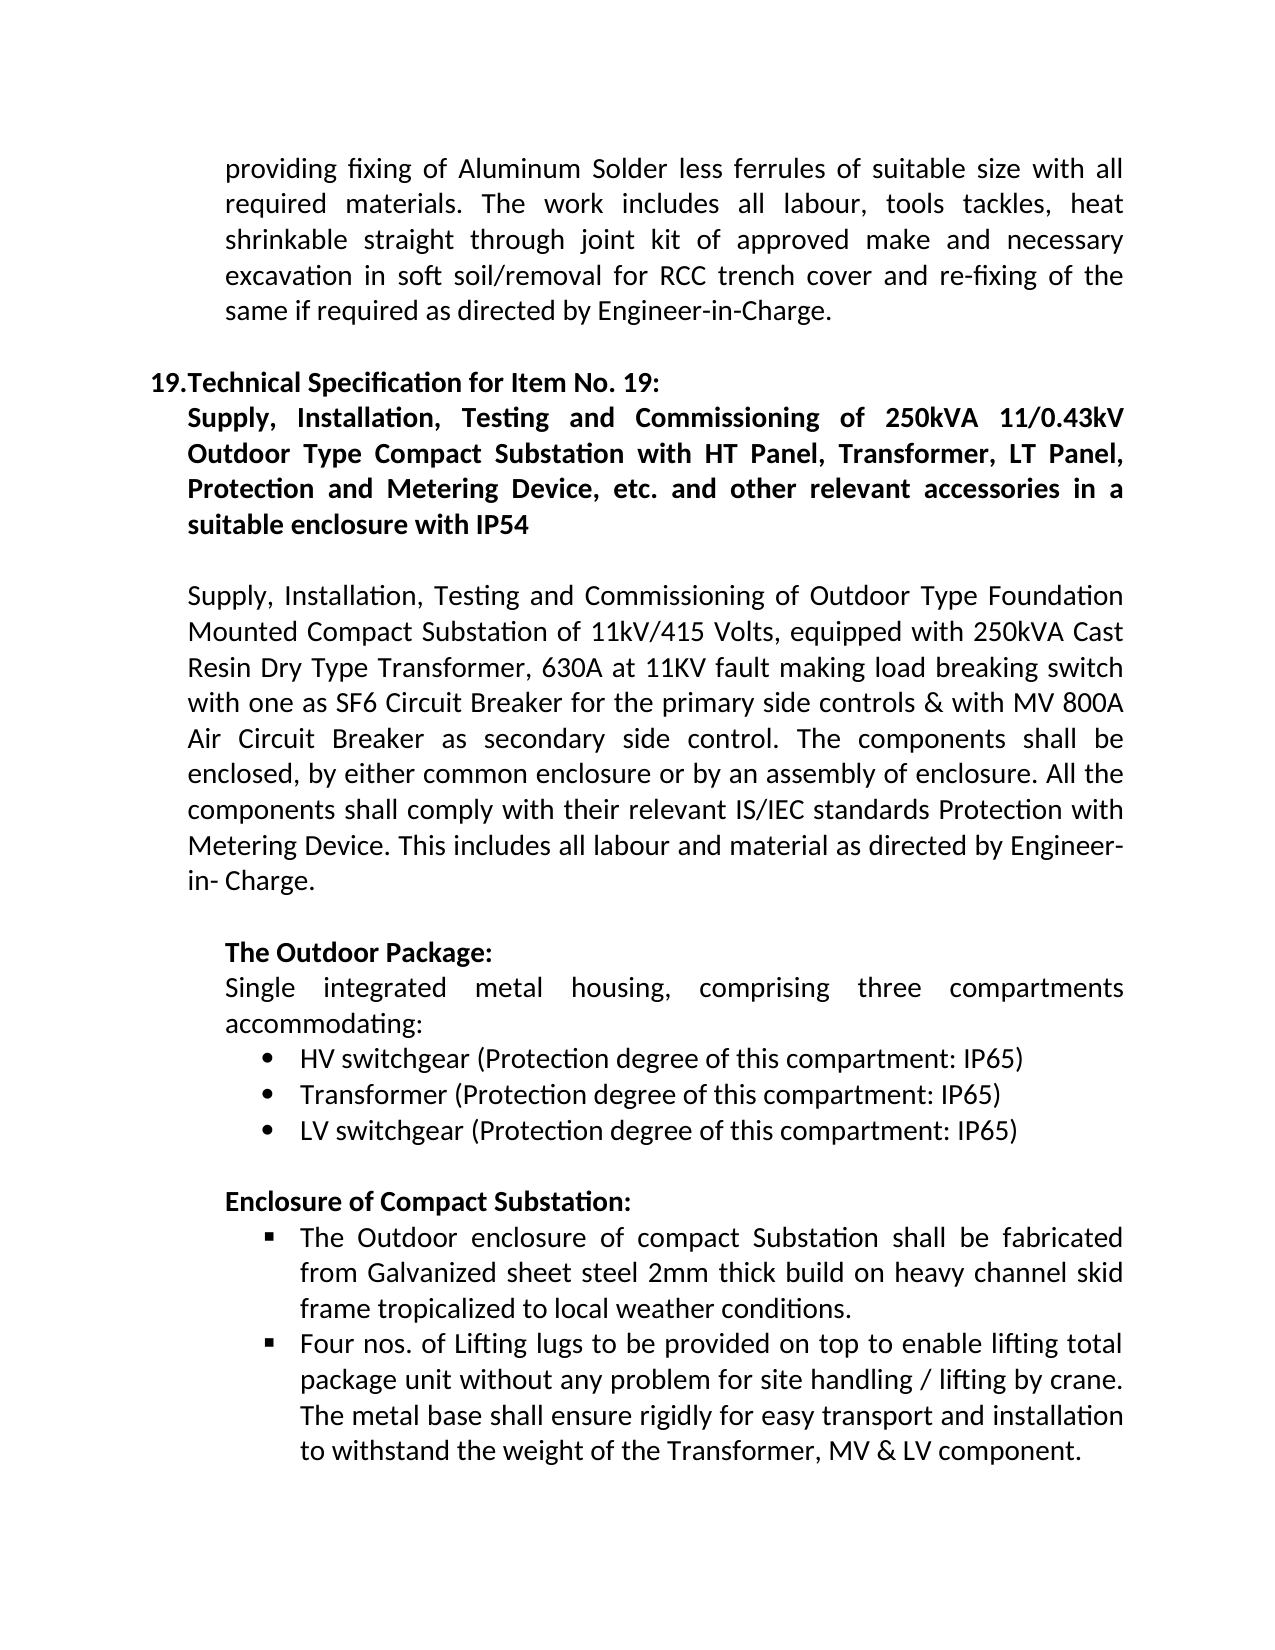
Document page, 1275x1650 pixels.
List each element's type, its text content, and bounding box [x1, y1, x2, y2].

list The Outdoor enclosure of compact Substation shall be fabricated from Galvanized sheet steel 2mm thick build on heavy channel skid frame tropicalized to local weather conditions. [262, 1219, 1125, 1326]
list Enclosure of Compact Substation: [225, 1183, 1125, 1219]
list Transformer (Protection degree of this compartment: IP65) [262, 1076, 1125, 1112]
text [225, 150, 1125, 328]
text Supply, Installation, Testing and Commissioning of Outdoor Type Foundation Mounted Compact Substation of 11kV/415 Volts, equipped with 250kVA Cast Resin Dry Type Transformer, 630A at 11KV fault making load breaking switch with one as SF6 Circuit Breaker for the primary side controls & with MV 800A Air Circuit Breaker as secondary side control. The components shall be enclosed, by either common enclosure or by an assembly of enclosure. All the components shall comply with their relevant IS/IEC standards Protection with Metering Device. This includes all labour and material as directed by Engineer-in- Charge. [187, 577, 1125, 898]
text Single integrated metal housing, comprising three compartments accommodating: [225, 969, 1125, 1041]
list HV switchgear (Protection degree of this compartment: IP65) [262, 1041, 1125, 1076]
list Four nos. of Lifting lugs to be provided on top to enable lifting total package unit without any problem for site handling / lifting by crane. The metal base shall ensure rigidly for easy transport and installation to withstand the weight of the Transformer, MV & LV component. [262, 1326, 1125, 1468]
list The Outdoor Package: [225, 934, 1125, 969]
list Technical Specification for Item No. 19: [150, 364, 1125, 399]
list LV switchgear (Protection degree of this compartment: IP65) [262, 1112, 1125, 1147]
text Supply, Installation, Testing and Commissioning of 250kVA 11/0.43kV Outdoor Type Compact Substation with HT Panel, Transformer, LT Panel, Protection and Metering Device, etc. and other relevant accessories in a suitable enclosure with IP54 [187, 399, 1125, 542]
